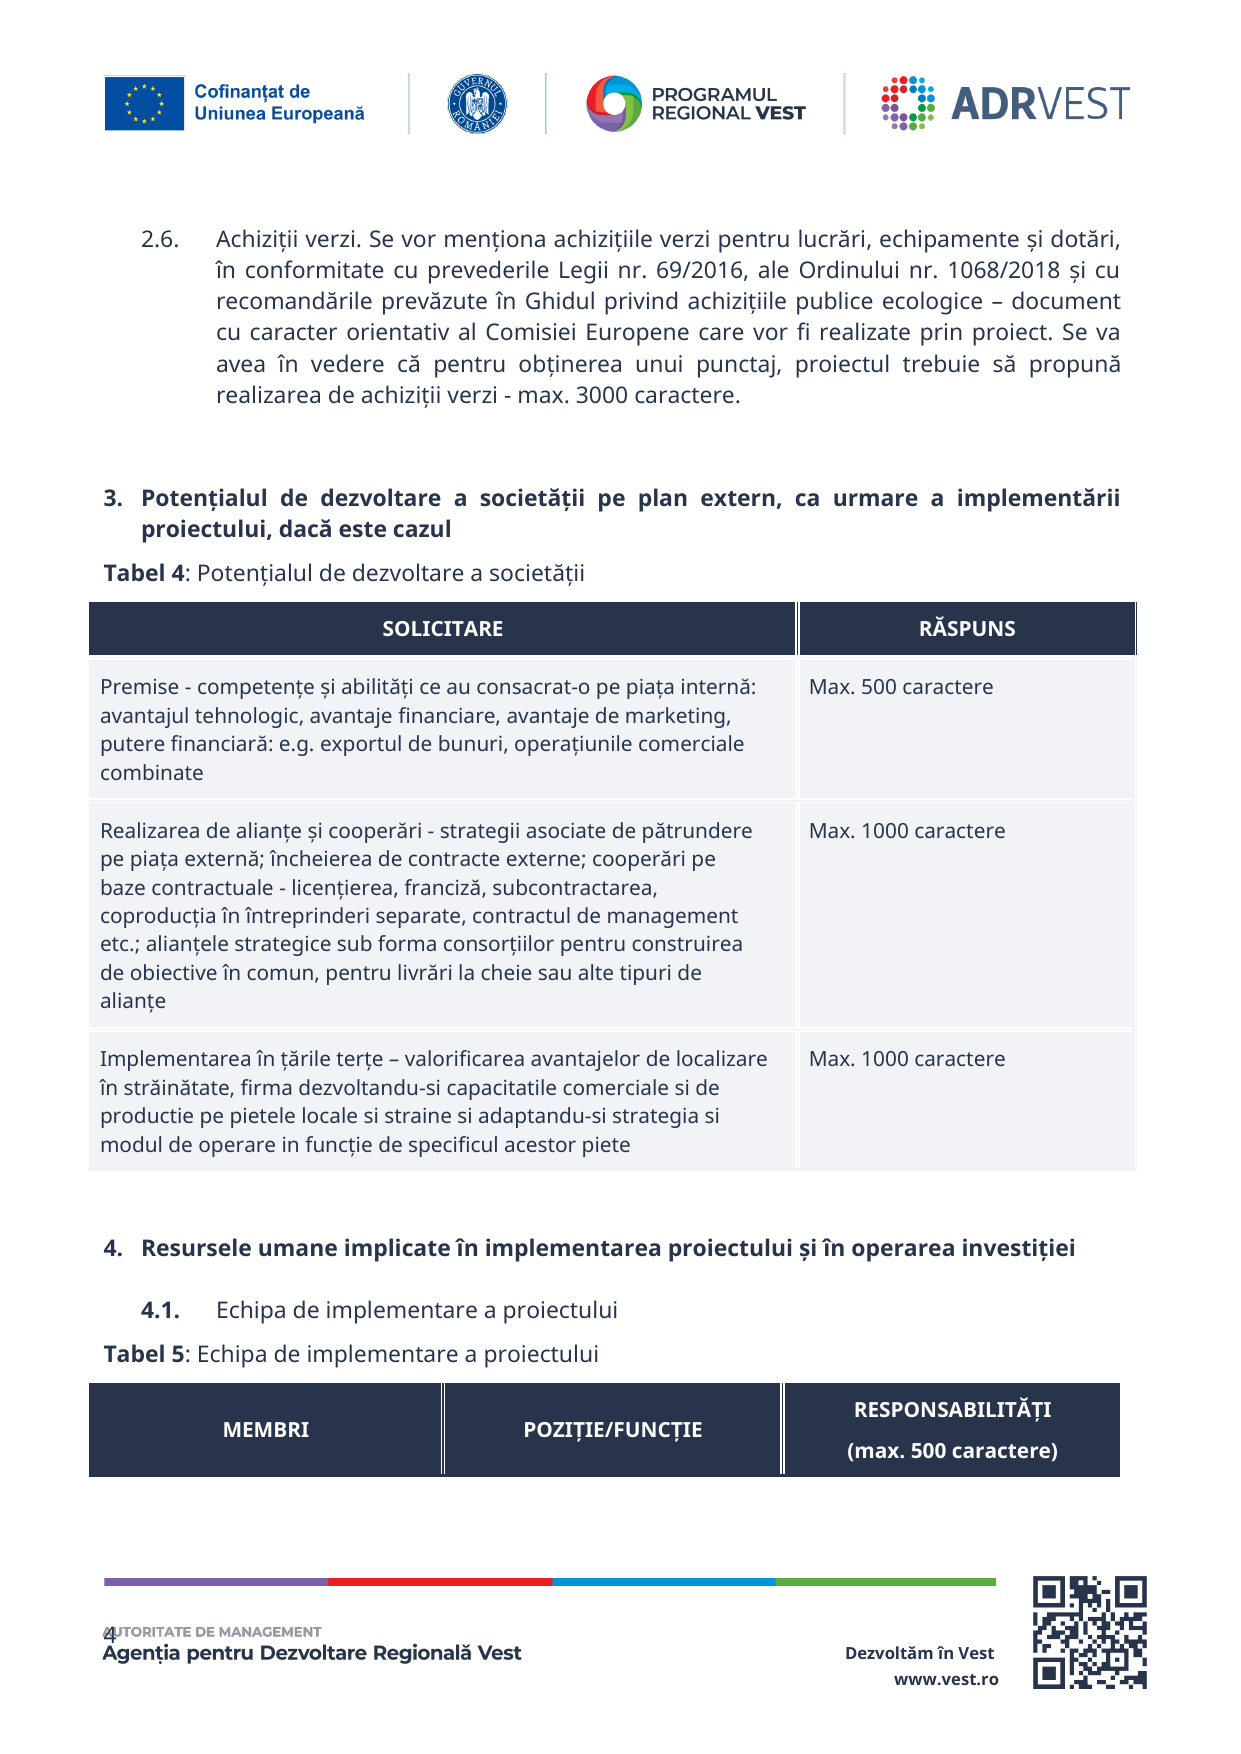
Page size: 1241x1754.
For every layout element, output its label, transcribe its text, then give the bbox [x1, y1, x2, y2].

picture [1025, 1567, 1156, 1698]
table_cell Implementarea în țările terțe – valorificarea avantajelor de localizare în străinătate, firma dezvoltandu-si capacitatile comerciale si de productie pe pietele locale si straine si adaptandu-si strategia si modul de operare in funcție de specificul acestor piete [89, 1032, 797, 1171]
table_cell Max. 500 caractere [797, 655, 1137, 798]
table_header RĂSPUNS [800, 602, 1135, 655]
list Achiziții verzi. Se vor menționa achizițiile verzi pentru lucrări, echipamente și dotări, în conformitate cu prevederile Legii nr. 69/2016, ale Ordinului nr. 1068/2018 și cu recomandările prevăzute în Ghidul privind achizițiile publice ecologice – document cu caracter orientativ al Comisiei Europene care vor fi realizate prin proiect. Se va avea în vedere că pentru obținerea unui punctaj, proiectul trebuie să propună realizarea de achiziții verzi - max. 3000 caractere. [141, 222, 1122, 410]
table_header POZIȚIE/FUNCȚIE [443, 1383, 783, 1477]
picture [103, 73, 1131, 134]
list Resursele umane implicate în implementarea proiectului și în operarea investiției [103, 1232, 1122, 1263]
text Tabel 4: Potențialul de dezvoltare a societății [103, 557, 1122, 588]
list Potențialul de dezvoltare a societății pe plan extern, ca urmare a implementării proiectului, dacă este cazul [103, 482, 1122, 544]
table_header SOLICITARE [89, 602, 795, 655]
list Echipa de implementare a proiectului [141, 1294, 1122, 1325]
table_cell Max. 1000 caractere [797, 799, 1137, 1027]
table_header RESPONSABILITĂȚI (max. 500 caractere) [783, 1383, 1120, 1477]
table_header MEMBRI [89, 1383, 443, 1477]
table_cell Premise - competențe și abilități ce au consacrat-o pe piața internă: avantajul tehnologic, avantaje financiare, avantaje de marketing, putere financiară: e.g. exportul de bunuri, operațiunile comerciale combinate [89, 660, 795, 798]
table_cell Realizarea de alianțe și cooperări - strategii asociate de pătrundere pe piața externă; încheierea de contracte externe; cooperări pe baze contractuale - licențierea, franciză, subcontractarea, coproducția în întreprinderi separate, contractul de management etc.; alianțele strategice sub forma consorțiilor pentru construirea de obiective în comun, pentru livrări la cheie sau alte tipuri de alianțe [89, 803, 795, 1027]
table_cell Max. 1000 caractere [797, 1027, 1137, 1171]
text Tabel 5: Echipa de implementare a proiectului [103, 1338, 1122, 1369]
